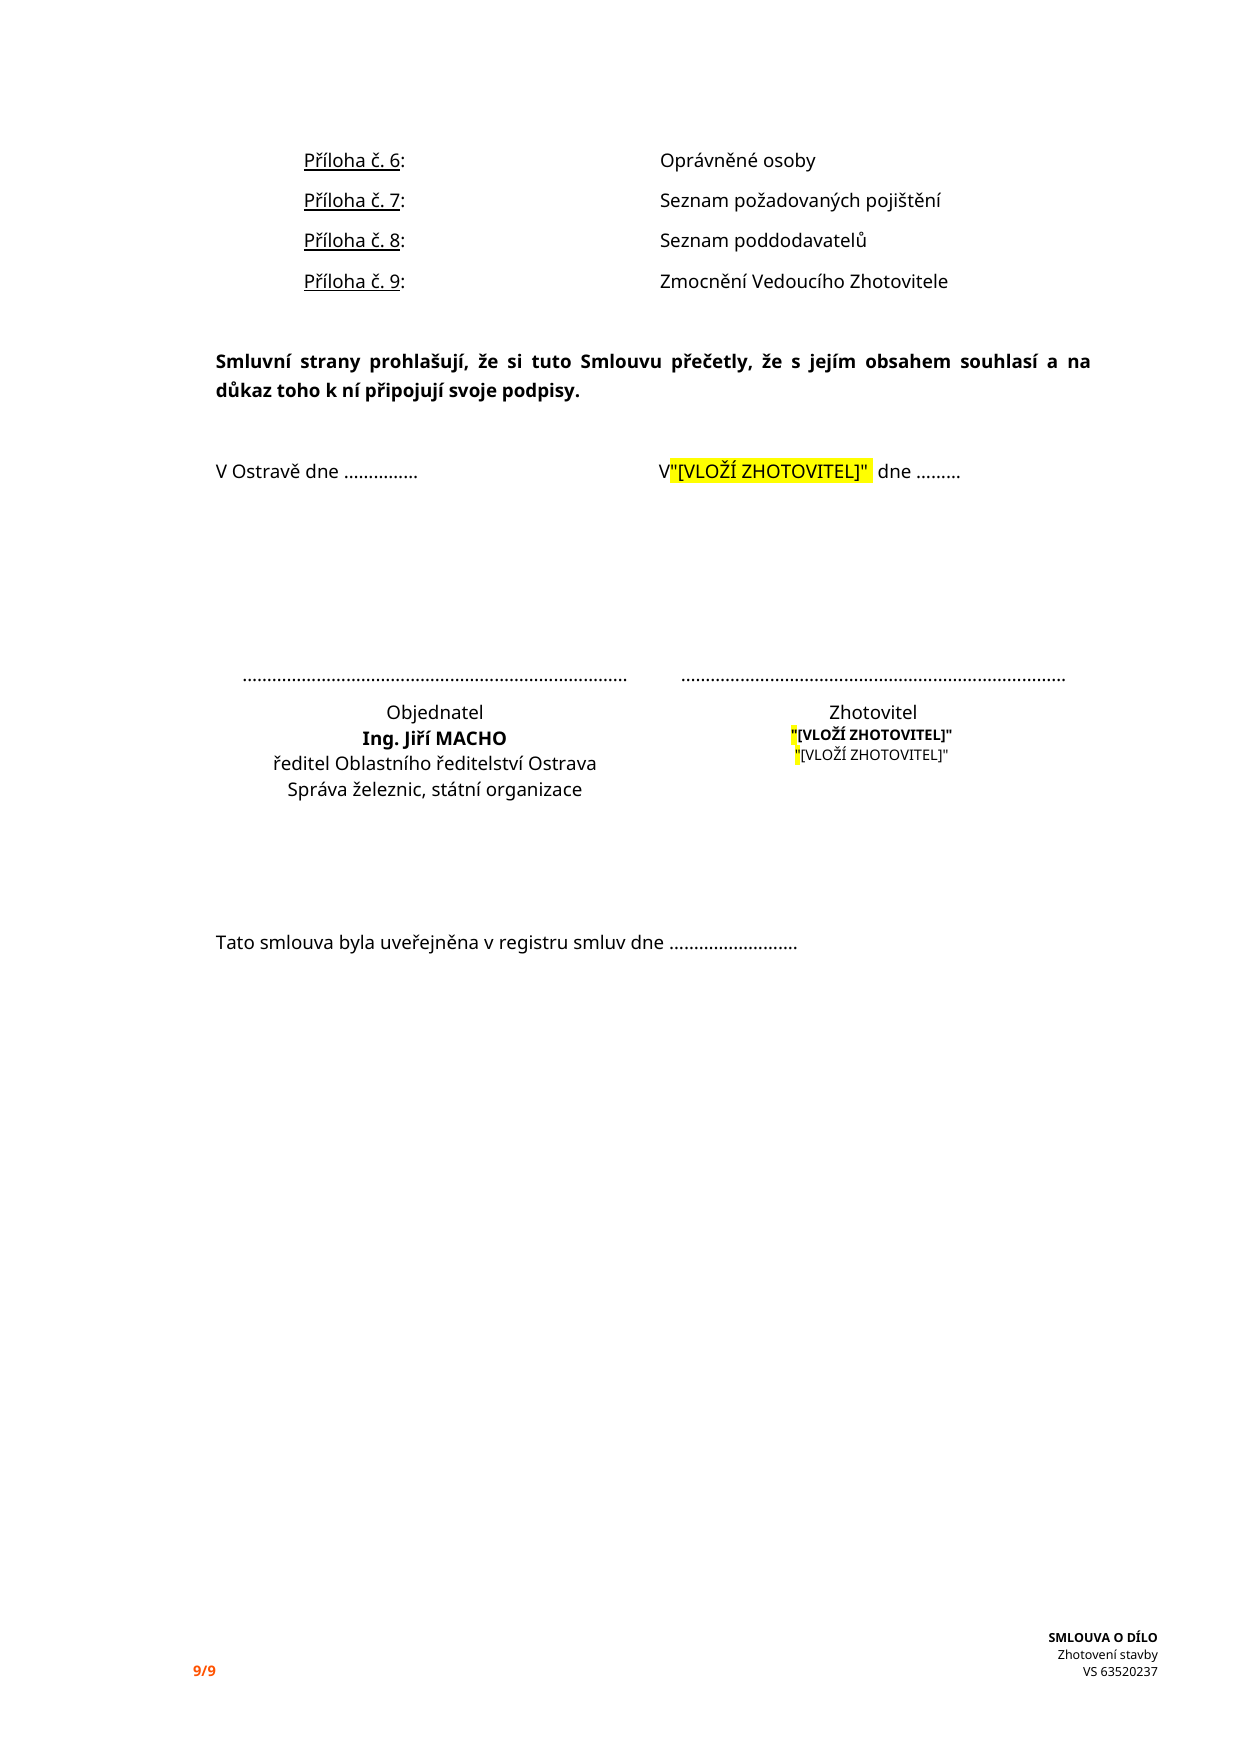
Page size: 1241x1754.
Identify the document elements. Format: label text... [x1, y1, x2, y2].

text Smluvní strany prohlašují, že si tuto Smlouvu přečetly, že s jejím obsahem souhlasí a na důkaz toho k ní připojují svoje podpisy. [216, 349, 1093, 402]
table_header …………………………………………………………………… Objednatel Ing. Jiří MACHO ředitel Oblastního ředitelství Ostrava Správa železnic, státní organizace [216, 620, 654, 808]
text Tato smlouva byla uveřejněna v registru smluv dne ………….…………. [216, 929, 1093, 955]
table_cell Příloha č. 7: [216, 188, 572, 228]
table_header …………………………………………………………………… Zhotovitel [654, 620, 1093, 808]
table_cell Příloha č. 6: [216, 148, 572, 188]
table_cell Seznam požadovaných pojištění [572, 188, 1093, 228]
table_cell Oprávněné osoby [572, 148, 1093, 188]
text V Ostravě dne …………… V dne ……… [873, 458, 1093, 483]
table_cell Příloha č. 8: Příloha č. 9: [216, 228, 572, 308]
table_cell Seznam poddodavatelů Zmocnění Vedoucího Zhotovitele [572, 228, 1093, 308]
text V Ostravě dne …………… V dne ……… [216, 458, 670, 483]
